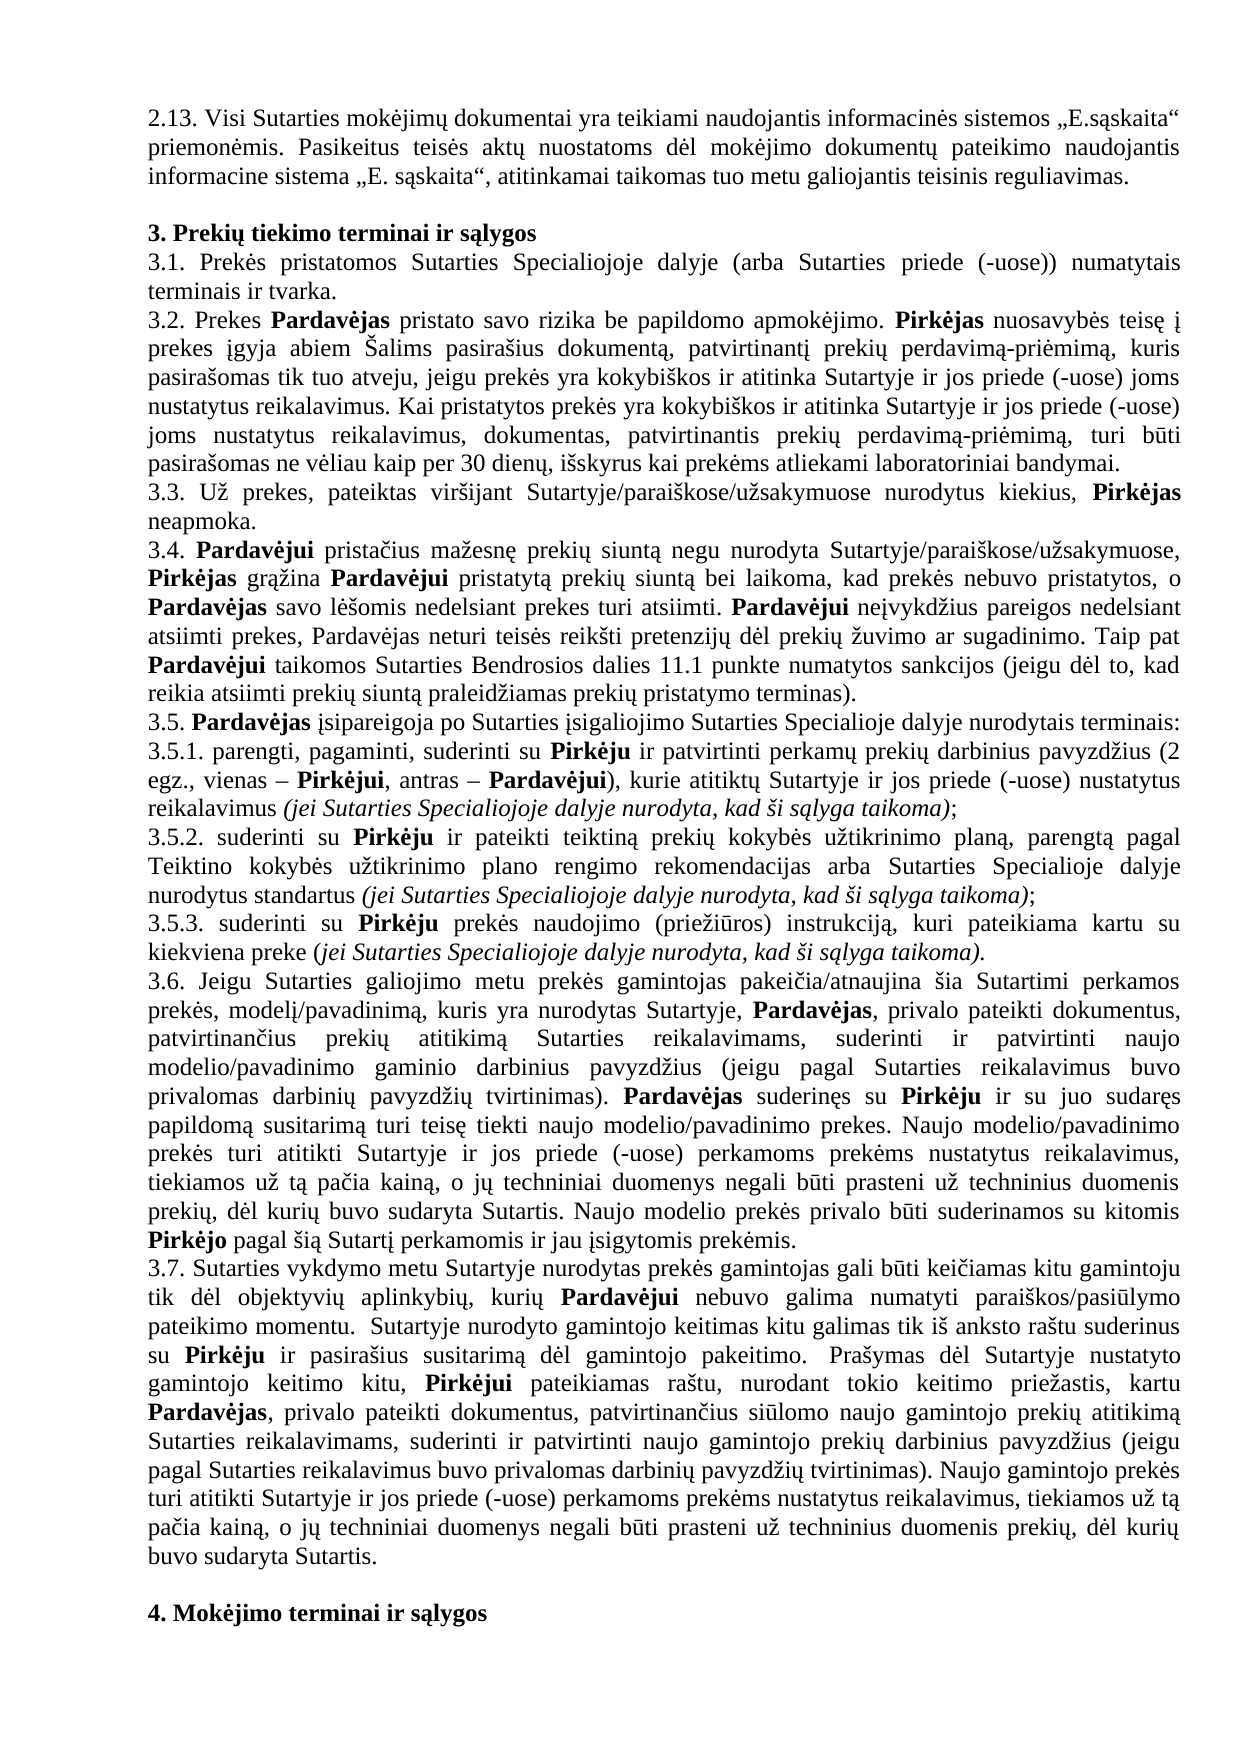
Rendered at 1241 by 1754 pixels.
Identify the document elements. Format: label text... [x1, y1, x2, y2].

text 3.4. Pardavėjui pristačius mažesnę prekių siuntą negu nurodyta Sutartyje/paraiškose/užsakymuose, Pirkėjas grąžina Pardavėjui pristatytą prekių siuntą bei laikoma, kad prekės nebuvo pristatytos, o Pardavėjas savo lėšomis nedelsiant prekes turi atsiimti. Pardavėjui neįvykdžius pareigos nedelsiant atsiimti prekes, Pardavėjas neturi teisės reikšti pretenzijų dėl prekių žuvimo ar sugadinimo. Taip pat Pardavėjui taikomos Sutarties Bendrosios dalies 11.1 punkte numatytos sankcijos (jeigu dėl to, kad reikia atsiimti prekių siuntą praleidžiamas prekių pristatymo terminas). [148, 535, 1181, 707]
text 3.7. Sutarties vykdymo metu Sutartyje nurodytas prekės gamintojas gali būti keičiamas kitu gamintoju tik dėl objektyvių aplinkybių, kurių Pardavėjui nebuvo galima numatyti paraiškos/pasiūlymo pateikimo momentu. Sutartyje nurodyto gamintojo keitimas kitu galimas tik iš anksto raštu suderinus su Pirkėju ir pasirašius susitarimą dėl gamintojo pakeitimo. Prašymas dėl Sutartyje nustatyto gamintojo keitimo kitu, Pirkėjui pateikiamas raštu, nurodant tokio keitimo priežastis, kartu Pardavėjas, privalo pateikti dokumentus, patvirtinančius siūlomo naujo gamintojo prekių atitikimą Sutarties reikalavimams, suderinti ir patvirtinti naujo gamintojo prekių darbinius pavyzdžius (jeigu pagal Sutarties reikalavimus buvo privalomas darbinių pavyzdžių tvirtinimas). Naujo gamintojo prekės turi atitikti Sutartyje ir jos priede (-uose) perkamoms prekėms nustatytus reikalavimus, tiekiamos už tą pačia kainą, o jų techniniai duomenys negali būti prasteni už techninius duomenis prekių, dėl kurių buvo sudaryta Sutartis. [148, 1253, 1181, 1570]
text 2.13. Visi Sutarties mokėjimų dokumentai yra teikiami naudojantis informacinės sistemos „E.sąskaita“ priemonėmis. Pasikeitus teisės aktų nuostatoms dėl mokėjimo dokumentų pateikimo naudojantis informacine sistema „E. sąskaita“, atitinkamai taikomas tuo metu galiojantis teisinis reguliavimas. [148, 103, 1181, 190]
text 3.3. Už prekes, pateiktas viršijant Sutartyje/paraiškose/užsakymuose nurodytus kiekius, Pirkėjas neapmoka. [148, 477, 1181, 535]
text 4. Mokėjimo terminai ir sąlygos [148, 1598, 1181, 1627]
text 3.1. Prekės pristatomos Sutarties Specialiojoje dalyje (arba Sutarties priede (-uose)) numatytais terminais ir tvarka. [148, 247, 1181, 305]
text 3.2. Prekes Pardavėjas pristato savo rizika be papildomo apmokėjimo. Pirkėjas nuosavybės teisę į prekes įgyja abiem Šalims pasirašius dokumentą, patvirtinantį prekių perdavimą-priėmimą, kuris pasirašomas tik tuo atveju, jeigu prekės yra kokybiškos ir atitinka Sutartyje ir jos priede (-uose) joms nustatytus reikalavimus. Kai pristatytos prekės yra kokybiškos ir atitinka Sutartyje ir jos priede (-uose) joms nustatytus reikalavimus, dokumentas, patvirtinantis prekių perdavimą-priėmimą, turi būti pasirašomas ne vėliau kaip per 30 dienų, išskyrus kai prekėms atliekami laboratoriniai bandymai. [148, 305, 1181, 477]
text 3.5. Pardavėjas įsipareigoja po Sutarties įsigaliojimo Sutarties Specialioje dalyje nurodytais terminais: [148, 707, 1181, 736]
text 3.5.2. suderinti su Pirkėju ir pateikti teiktiną prekių kokybės užtikrinimo planą, parengtą pagal Teiktino kokybės užtikrinimo plano rengimo rekomendacijas arba Sutarties Specialioje dalyje nurodytus standartus (jei Sutarties Specialiojoje dalyje nurodyta, kad ši sąlyga taikoma); [148, 822, 1181, 908]
text 3.6. Jeigu Sutarties galiojimo metu prekės gamintojas pakeičia/atnaujina šia Sutartimi perkamos prekės, modelį/pavadinimą, kuris yra nurodytas Sutartyje, Pardavėjas, privalo pateikti dokumentus, patvirtinančius prekių atitikimą Sutarties reikalavimams, suderinti ir patvirtinti naujo modelio/pavadinimo gaminio darbinius pavyzdžius (jeigu pagal Sutarties reikalavimus buvo privalomas darbinių pavyzdžių tvirtinimas). Pardavėjas suderinęs su Pirkėju ir su juo sudaręs papildomą susitarimą turi teisę tiekti naujo modelio/pavadinimo prekes. Naujo modelio/pavadinimo prekės turi atitikti Sutartyje ir jos priede (-uose) perkamoms prekėms nustatytus reikalavimus, tiekiamos už tą pačia kainą, o jų techniniai duomenys negali būti prasteni už techninius duomenis prekių, dėl kurių buvo sudaryta Sutartis. Naujo modelio prekės privalo būti suderinamos su kitomis Pirkėjo pagal šią Sutartį perkamomis ir jau įsigytomis prekėmis. [148, 966, 1181, 1253]
text 3.5.1. parengti, pagaminti, suderinti su Pirkėju ir patvirtinti perkamų prekių darbinius pavyzdžius (2 egz., vienas – Pirkėjui, antras – Pardavėjui), kurie atitiktų Sutartyje ir jos priede (-uose) nustatytus reikalavimus (jei Sutarties Specialiojoje dalyje nurodyta, kad ši sąlyga taikoma); [148, 736, 1181, 822]
text 3. Prekių tiekimo terminai ir sąlygos [148, 218, 1181, 247]
text 3.5.3. suderinti su Pirkėju prekės naudojimo (priežiūros) instrukciją, kuri pateikiama kartu su kiekviena preke (jei Sutarties Specialiojoje dalyje nurodyta, kad ši sąlyga taikoma). [148, 908, 1181, 966]
